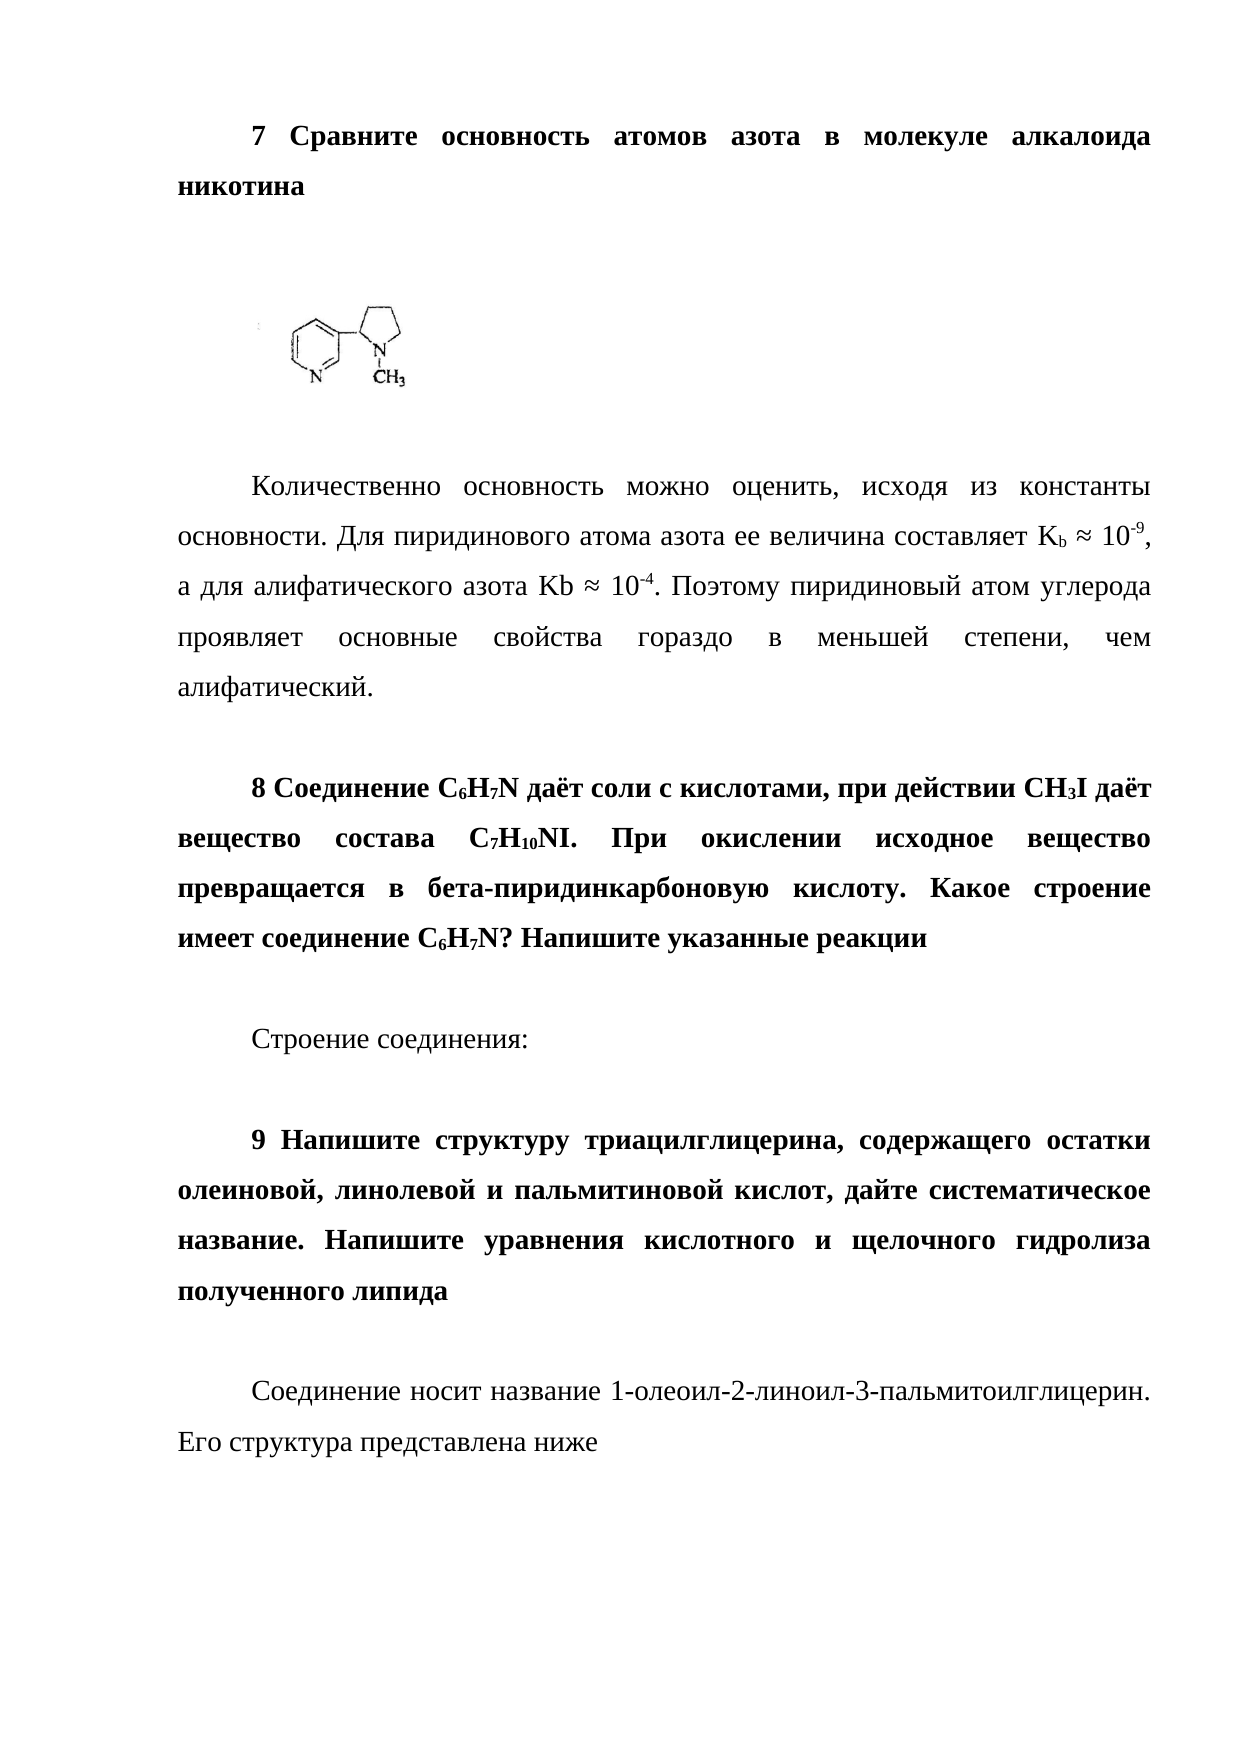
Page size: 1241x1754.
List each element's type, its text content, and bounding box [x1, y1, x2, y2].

text Количественно основность можно оценить, исходя из константы основности. Для пиридинового атома азота ее величина составляет Kb ≈ 10-9, а для алифатического азота Kb ≈ 10-4. Поэтому пиридиновый атом углерода проявляет основные свойства гораздо в меньшей степени, чем алифатический. [177, 468, 1152, 703]
picture [251, 268, 417, 404]
text 9 Напишите структуру триацилглицерина, содержащего остатки олеиновой, линолевой и пальмитиновой кислот, дайте систематическое название. Напишите уравнения кислотного и щелочного гидролиза полученного липида [177, 1122, 1152, 1306]
text Соединение носит название 1-олеоил-2-линоил-3-пальмитоилглицерин. Его структура представлена ниже [177, 1373, 1152, 1457]
text 7 Сравните основность атомов азота в молекуле алкалоида никотина [177, 118, 1152, 202]
text Строение соединения: [177, 1021, 1152, 1055]
text 8 Соединение C6H7N даёт соли с кислотами, при действии СН3I даёт вещество состава C7H10NI. При окислении исходное вещество превращается в бета-пиридинкарбоновую кислоту. Какое строение имеет соединение C6H7N? Напишите указанные реакции [177, 770, 1152, 954]
